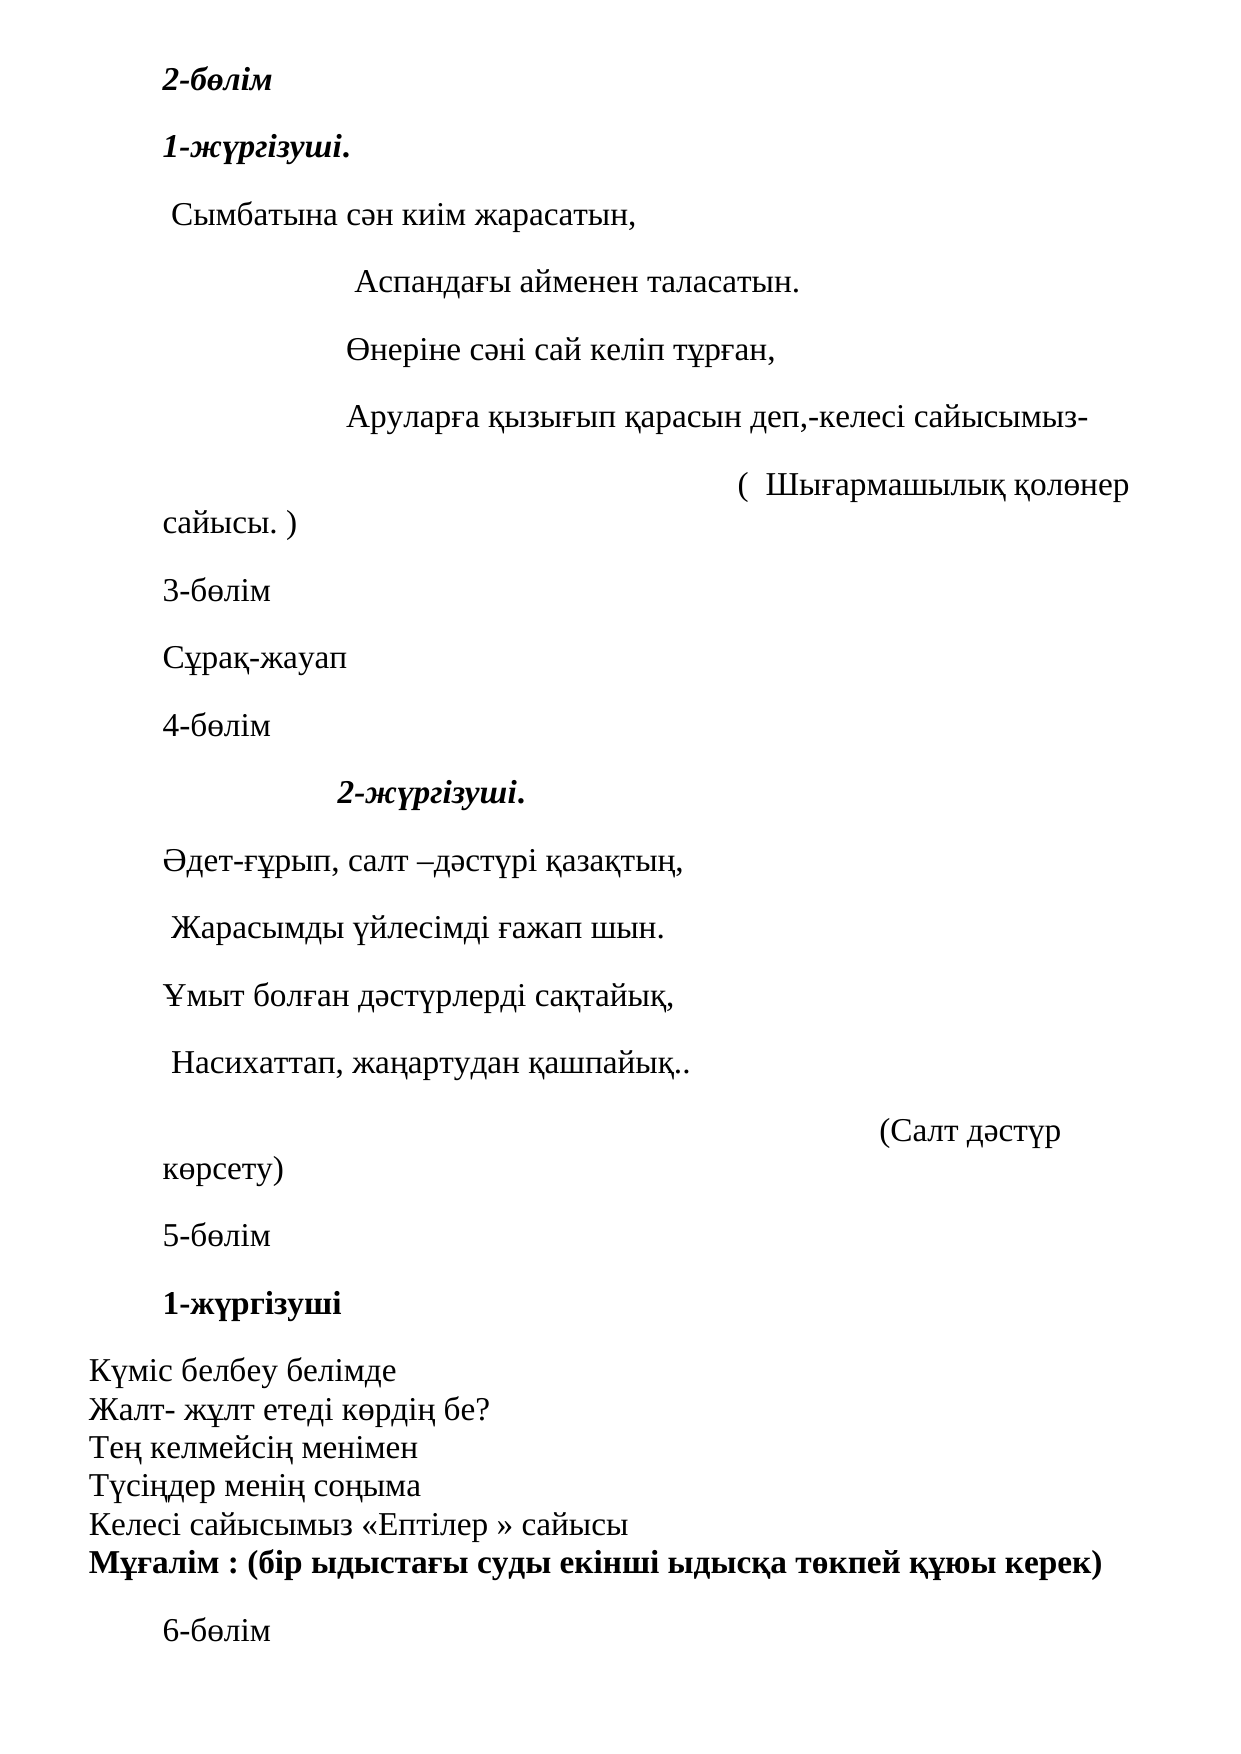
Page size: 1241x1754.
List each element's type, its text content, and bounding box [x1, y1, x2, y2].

text 4-бөлім [162, 705, 1152, 743]
text Жарасымды үйлесімді ғажап шын. [162, 907, 1152, 946]
text Жалт- жұлт етеді көрдің бе? [89, 1389, 1152, 1427]
text Ұмыт болған дәстүрлерді сақтайық, [162, 975, 1152, 1013]
text 3-бөлім [162, 570, 1152, 608]
text Әдет-ғұрып, салт –дәстүрі қазақтың, [162, 840, 1152, 878]
text Күміс белбеу белімде [89, 1351, 1152, 1389]
text Түсіңдер менің соңыма [89, 1466, 1152, 1504]
text 1-жүргізуші [162, 1283, 1152, 1322]
text 5-бөлім [162, 1216, 1152, 1254]
text ( Шығармашылық қолөнер сайысы. ) [162, 464, 1152, 541]
text Насихаттап, жаңартудан қашпайық.. [162, 1042, 1152, 1081]
text Сұрақ-жауап [162, 637, 1152, 676]
text 6-бөлім [162, 1610, 1152, 1648]
text Сымбатына сән киім жарасатын, [162, 194, 1152, 232]
text Аруларға қызығып қарасын деп,-келесі сайысымыз- [162, 397, 1152, 435]
text 2-жүргізуші. [162, 772, 1152, 811]
text 1-жүргізуші. [162, 127, 1152, 165]
text Келесі сайысымыз «Ептілер » сайысы [89, 1504, 1152, 1542]
text Аспандағы айменен таласатын. [162, 262, 1152, 300]
text (Салт дәстүр көрсету) [162, 1110, 1152, 1187]
text Тең келмейсің менімен [89, 1427, 1152, 1466]
text Мұғалім : (бір ыдыстағы суды екінші ыдысқа төкпей құюы керек) [89, 1542, 1152, 1581]
text 2-бөлім [162, 59, 1152, 97]
text Өнеріне сәні сай келіп тұрған, [162, 329, 1152, 367]
